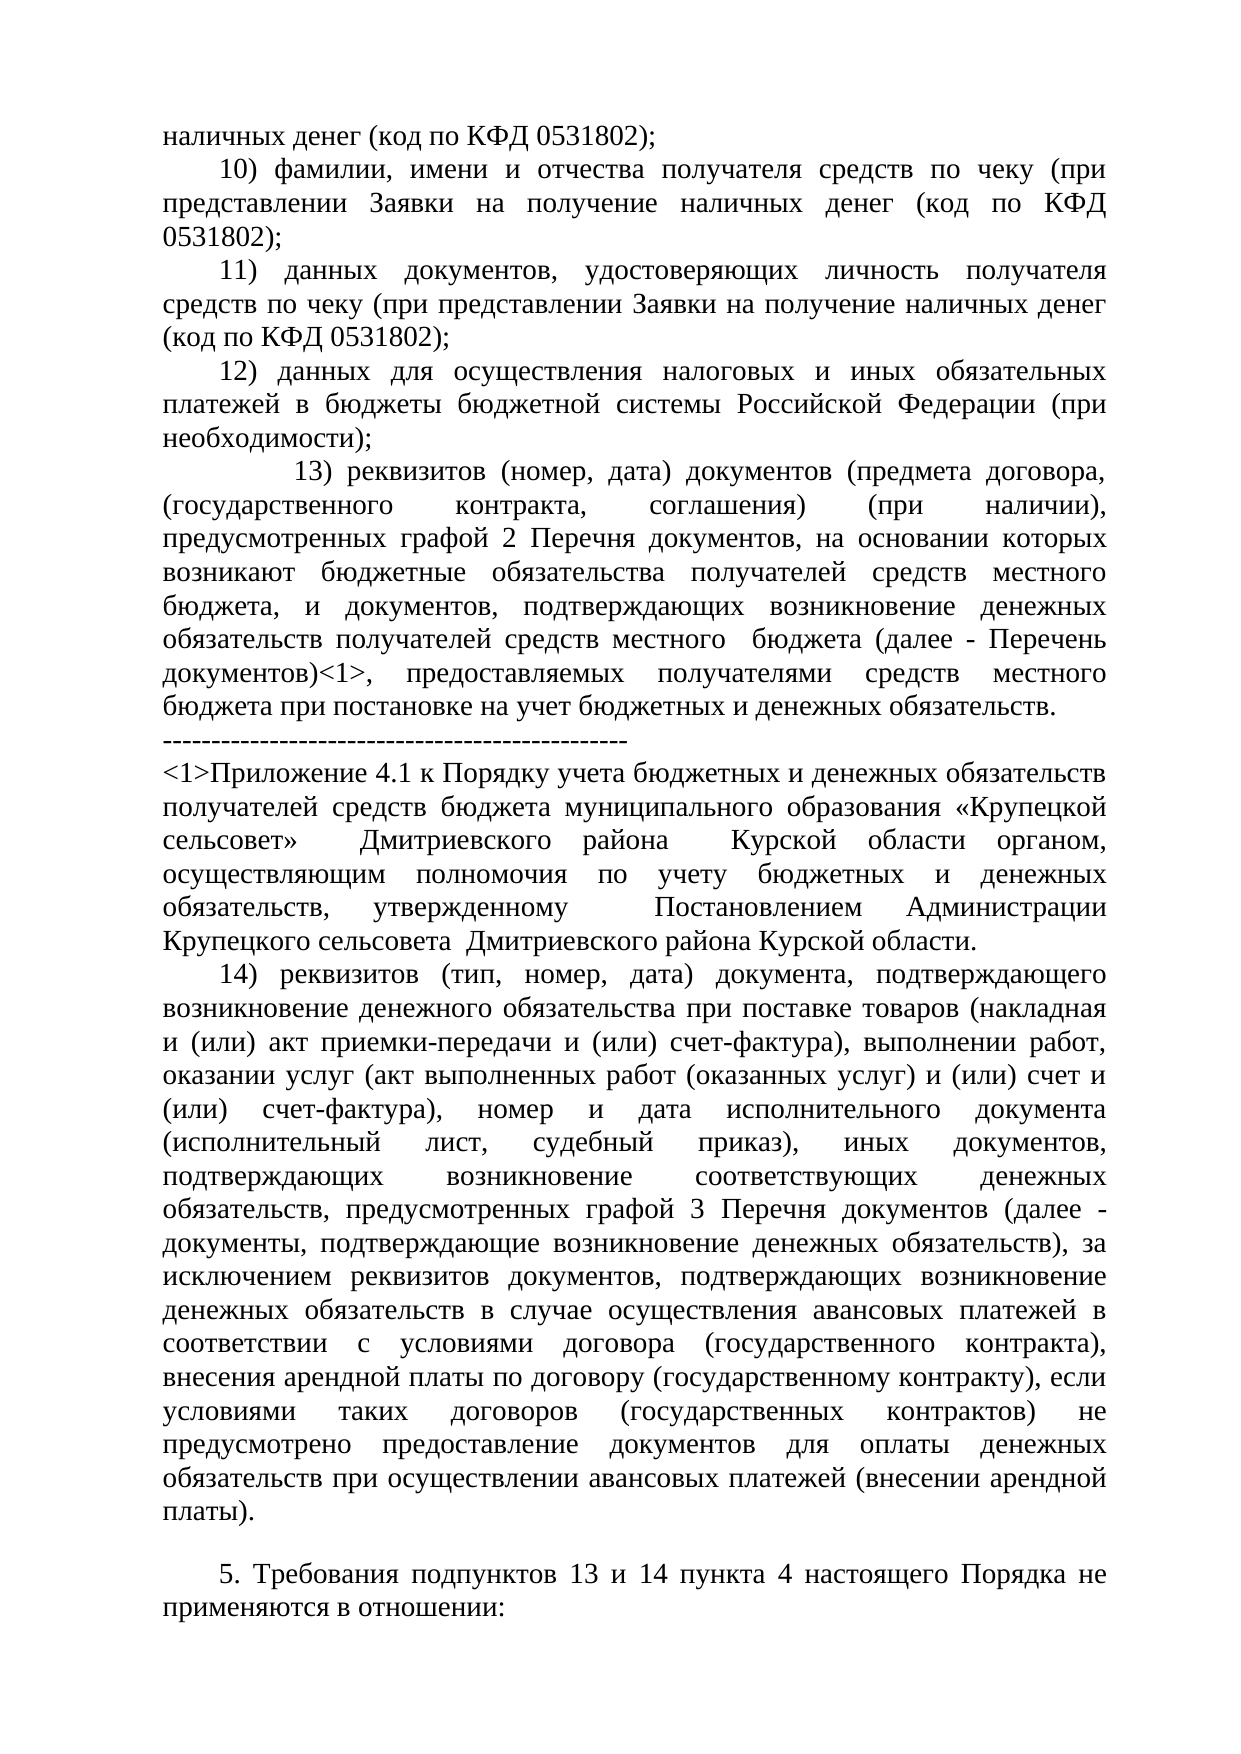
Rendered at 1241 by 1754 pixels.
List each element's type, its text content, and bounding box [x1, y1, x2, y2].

text 13) реквизитов (номер, дата) документов (предмета договора, (государственного контракта, соглашения) (при наличии), предусмотренных графой 2 Перечня документов, на основании которых возникают бюджетные обязательства получателей средств местного бюджета, и документов, подтверждающих возникновение денежных обязательств получателей средств местного бюджета (далее - Перечень документов)<1>, предоставляемых получателями средств местного бюджета при постановке на учет бюджетных и денежных обязательств. [162, 453, 1107, 722]
text 10) фамилии, имени и отчества получателя средств по чеку (при представлении Заявки на получение наличных денег (код по КФД 0531802); [162, 152, 1107, 252]
text 11) данных документов, удостоверяющих личность получателя средств по чеку (при представлении Заявки на получение наличных денег (код по КФД 0531802); [162, 252, 1107, 353]
text 14) реквизитов (тип, номер, дата) документа, подтверждающего возникновение денежного обязательства при поставке товаров (накладная и (или) акт приемки-передачи и (или) счет-фактура), выполнении работ, оказании услуг (акт выполненных работ (оказанных услуг) и (или) счет и (или) счет-фактура), номер и дата исполнительного документа (исполнительный лист, судебный приказ), иных документов, подтверждающих возникновение соответствующих денежных обязательств, предусмотренных графой 3 Перечня документов (далее - документы, подтверждающие возникновение денежных обязательств), за исключением реквизитов документов, подтверждающих возникновение денежных обязательств в случае осуществления авансовых платежей в соответствии с условиями договора (государственного контракта), внесения арендной платы по договору (государственному контракту), если условиями таких договоров (государственных контрактов) не предусмотрено предоставление документов для оплаты денежных обязательств при осуществлении авансовых платежей (внесении арендной платы). [162, 957, 1107, 1527]
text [162, 118, 1107, 152]
text ------------------------------------------------ [162, 722, 1107, 755]
text 12) данных для осуществления налоговых и иных обязательных платежей в бюджеты бюджетной системы Российской Федерации (при необходимости); [162, 353, 1107, 453]
text 5. Требования подпунктов 13 и 14 пункта 4 настоящего Порядка не применяются в отношении: [162, 1556, 1107, 1623]
text <1>Приложение 4.1 к Порядку учета бюджетных и денежных обязательств получателей средств бюджета муниципального образования «Крупецкой сельсовет» Дмитриевского района Курской области органом, осуществляющим полномочия по учету бюджетных и денежных обязательств, утвержденному Постановлением Администрации Крупецкого сельсовета Дмитриевского района Курской области. [162, 755, 1107, 957]
